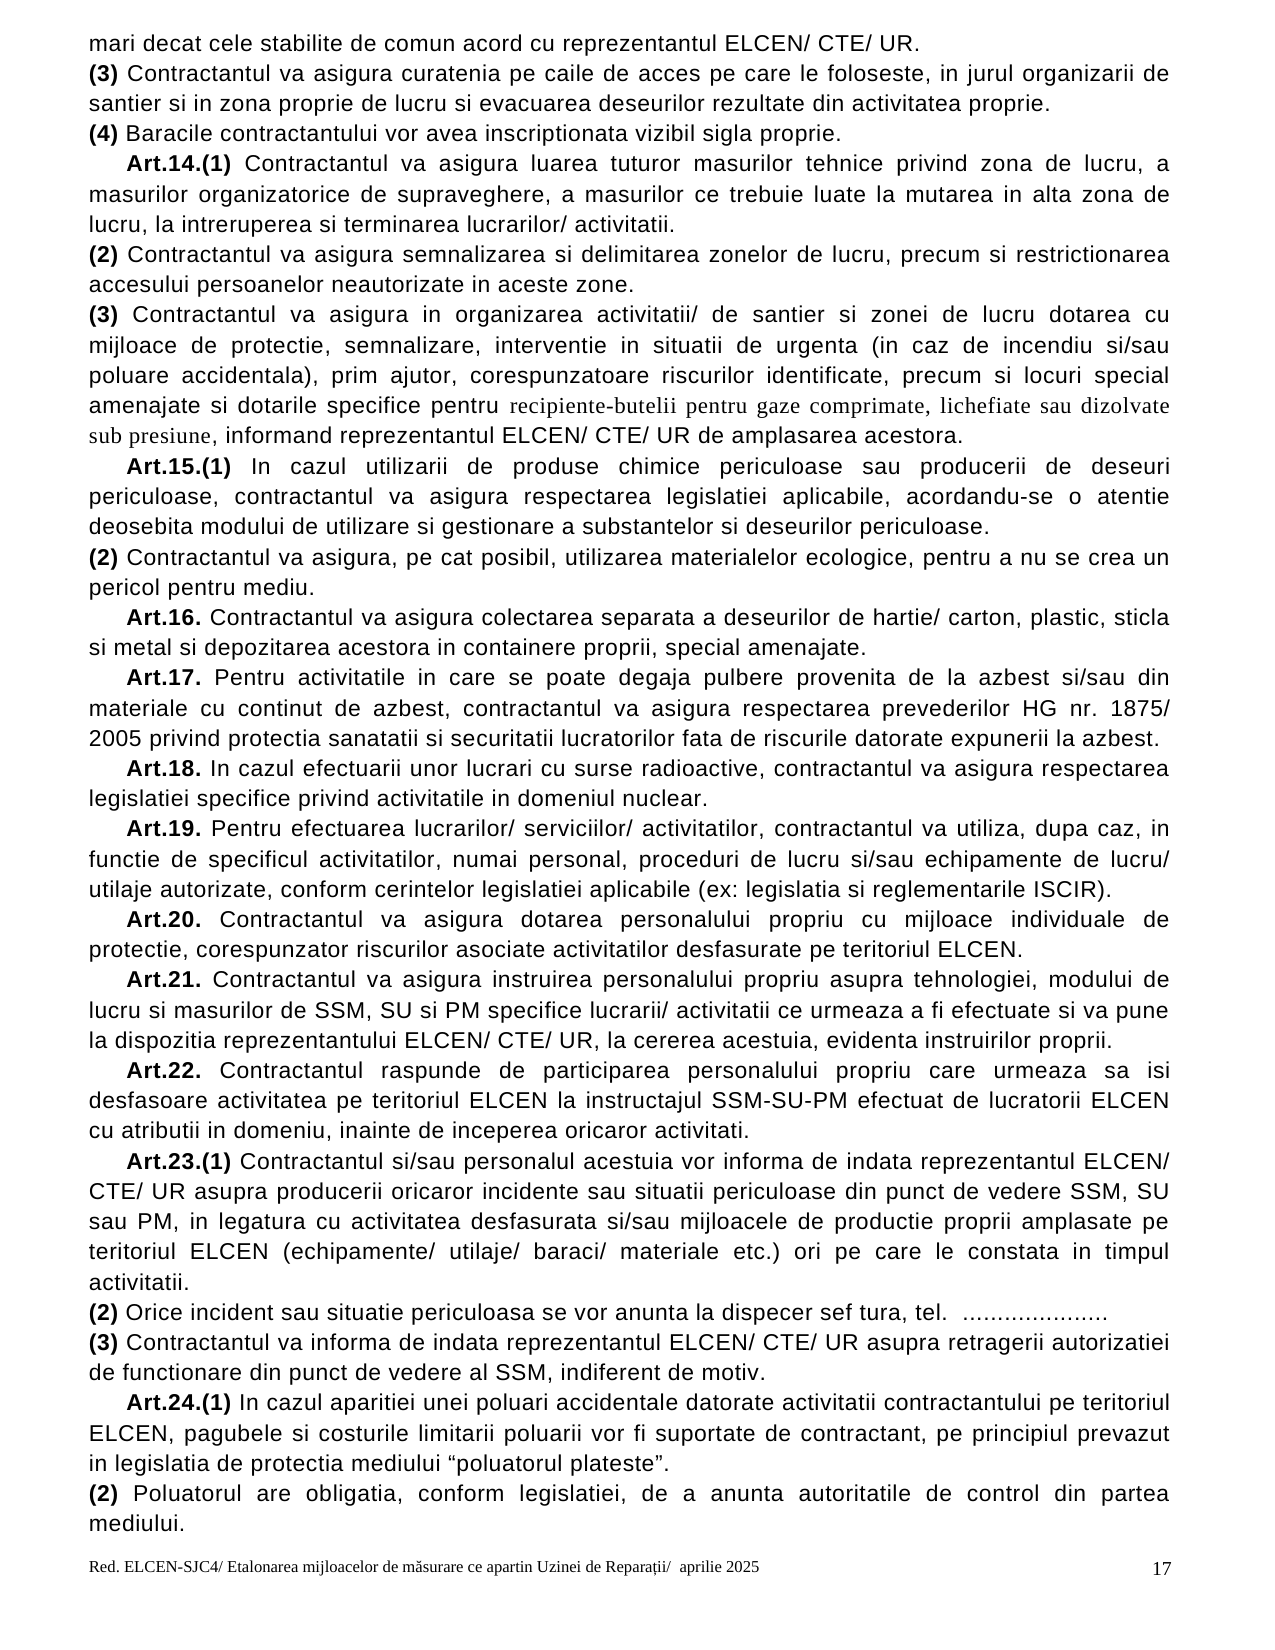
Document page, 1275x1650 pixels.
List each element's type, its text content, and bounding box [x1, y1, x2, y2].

text (2) Orice incident sau situatie periculoasa se vor anunta la dispecer sef tura, tel. ..................... [89, 1299, 1172, 1325]
text (2) Contractantul va asigura semnalizarea si delimitarea zonelor de lucru, precum si restrictionarea accesului persoanelor neautorizate in aceste zone. [89, 241, 1172, 298]
text Art.16. Contractantul va asigura colectarea separata a deseurilor de hartie/ carton, plastic, sticla si metal si depozitarea acestora in containere proprii, special amenajate. [89, 604, 1172, 660]
text Art.18. In cazul efectuarii unor lucrari cu surse radioactive, contractantul va asigura respectarea legislatiei specifice privind activitatile in domeniul nuclear. [89, 755, 1172, 811]
text Art.23.(1) Contractantul si/sau personalul acestuia vor informa de indata reprezentantul ELCEN/ CTE/ UR asupra producerii oricaror incidente sau situatii periculoase din punct de vedere SSM, SU sau PM, in legatura cu activitatea desfasurata si/sau mijloacele de productie proprii amplasate pe teritoriul ELCEN (echipamente/ utilaje/ baraci/ materiale etc.) ori pe care le constata in timpul activitatii. [89, 1148, 1172, 1295]
text (3) Contractantul va asigura in organizarea activitatii/ de santier si zonei de lucru dotarea cu mijloace de protectie, semnalizare, interventie in situatii de urgenta (in caz de incendiu si/sau poluare accidentala), prim ajutor, corespunzatoare riscurilor identificate, precum si locuri special amenajate si dotarile specifice pentru recipiente-butelii pentru gaze comprimate, lichefiate sau dizolvate sub presiune, informand reprezentantul ELCEN/ CTE/ UR de amplasarea acestora. [89, 301, 1172, 449]
text Art.17. Pentru activitatile in care se poate degaja pulbere provenita de la azbest si/sau din materiale cu continut de azbest, contractantul va asigura respectarea prevederilor HG nr. 1875/ 2005 privind protectia sanatatii si securitatii lucratorilor fata de riscurile datorate expunerii la azbest. [89, 664, 1172, 751]
text Art.24.(1) In cazul aparitiei unei poluari accidentale datorate activitatii contractantului pe teritoriul ELCEN, pagubele si costurile limitarii poluarii vor fi suportate de contractant, pe principiul prevazut in legislatia de protectia mediului “poluatorul plateste”. [89, 1389, 1172, 1476]
text (2) Contractantul va asigura, pe cat posibil, utilizarea materialelor ecologice, pentru a nu se crea un pericol pentru mediu. [89, 543, 1172, 600]
text Art.22. Contractantul raspunde de participarea personalului propriu care urmeaza sa isi desfasoare activitatea pe teritoriul ELCEN la instructajul SSM-SU-PM efectuat de lucratorii ELCEN cu atributii in domeniu, inainte de inceperea oricaror activitati. [89, 1057, 1172, 1144]
text Art.14.(1) Contractantul va asigura luarea tuturor masurilor tehnice privind zona de lucru, a masurilor organizatorice de supraveghere, a masurilor ce trebuie luate la mutarea in alta zona de lucru, la intreruperea si terminarea lucrarilor/ activitatii. [89, 150, 1172, 237]
text Art.20. Contractantul va asigura dotarea personalului propriu cu mijloace individuale de protectie, corespunzator riscurilor asociate activitatilor desfasurate pe teritoriul ELCEN. [89, 906, 1172, 962]
text (3) Contractantul va informa de indata reprezentantul ELCEN/ CTE/ UR asupra retragerii autorizatiei de functionare din punct de vedere al SSM, indiferent de motiv. [89, 1329, 1172, 1385]
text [89, 29, 1172, 56]
text (4) Baracile contractantului vor avea inscriptionata vizibil sigla proprie. [89, 120, 1172, 147]
text Art.15.(1) In cazul utilizarii de produse chimice periculoase sau producerii de deseuri periculoase, contractantul va asigura respectarea legislatiei aplicabile, acordandu-se o atentie deosebita modului de utilizare si gestionare a substantelor si deseurilor periculoase. [89, 453, 1172, 539]
text (3) Contractantul va asigura curatenia pe caile de acces pe care le foloseste, in jurul organizarii de santier si in zona proprie de lucru si evacuarea deseurilor rezultate din activitatea proprie. [89, 60, 1172, 116]
text Art.19. Pentru efectuarea lucrarilor/ serviciilor/ activitatilor, contractantul va utiliza, dupa caz, in functie de specificul activitatilor, numai personal, proceduri de lucru si/sau echipamente de lucru/ utilaje autorizate, conform cerintelor legislatiei aplicabile (ex: legislatia si reglementarile ISCIR). [89, 815, 1172, 902]
text Art.21. Contractantul va asigura instruirea personalului propriu asupra tehnologiei, modului de lucru si masurilor de SSM, SU si PM specifice lucrarii/ activitatii ce urmeaza a fi efectuate si va pune la dispozitia reprezentantului ELCEN/ CTE/ UR, la cererea acestuia, evidenta instruirilor proprii. [89, 966, 1172, 1053]
text (2) Poluatorul are obligatia, conform legislatiei, de a anunta autoritatile de control din partea mediului. [89, 1480, 1172, 1536]
